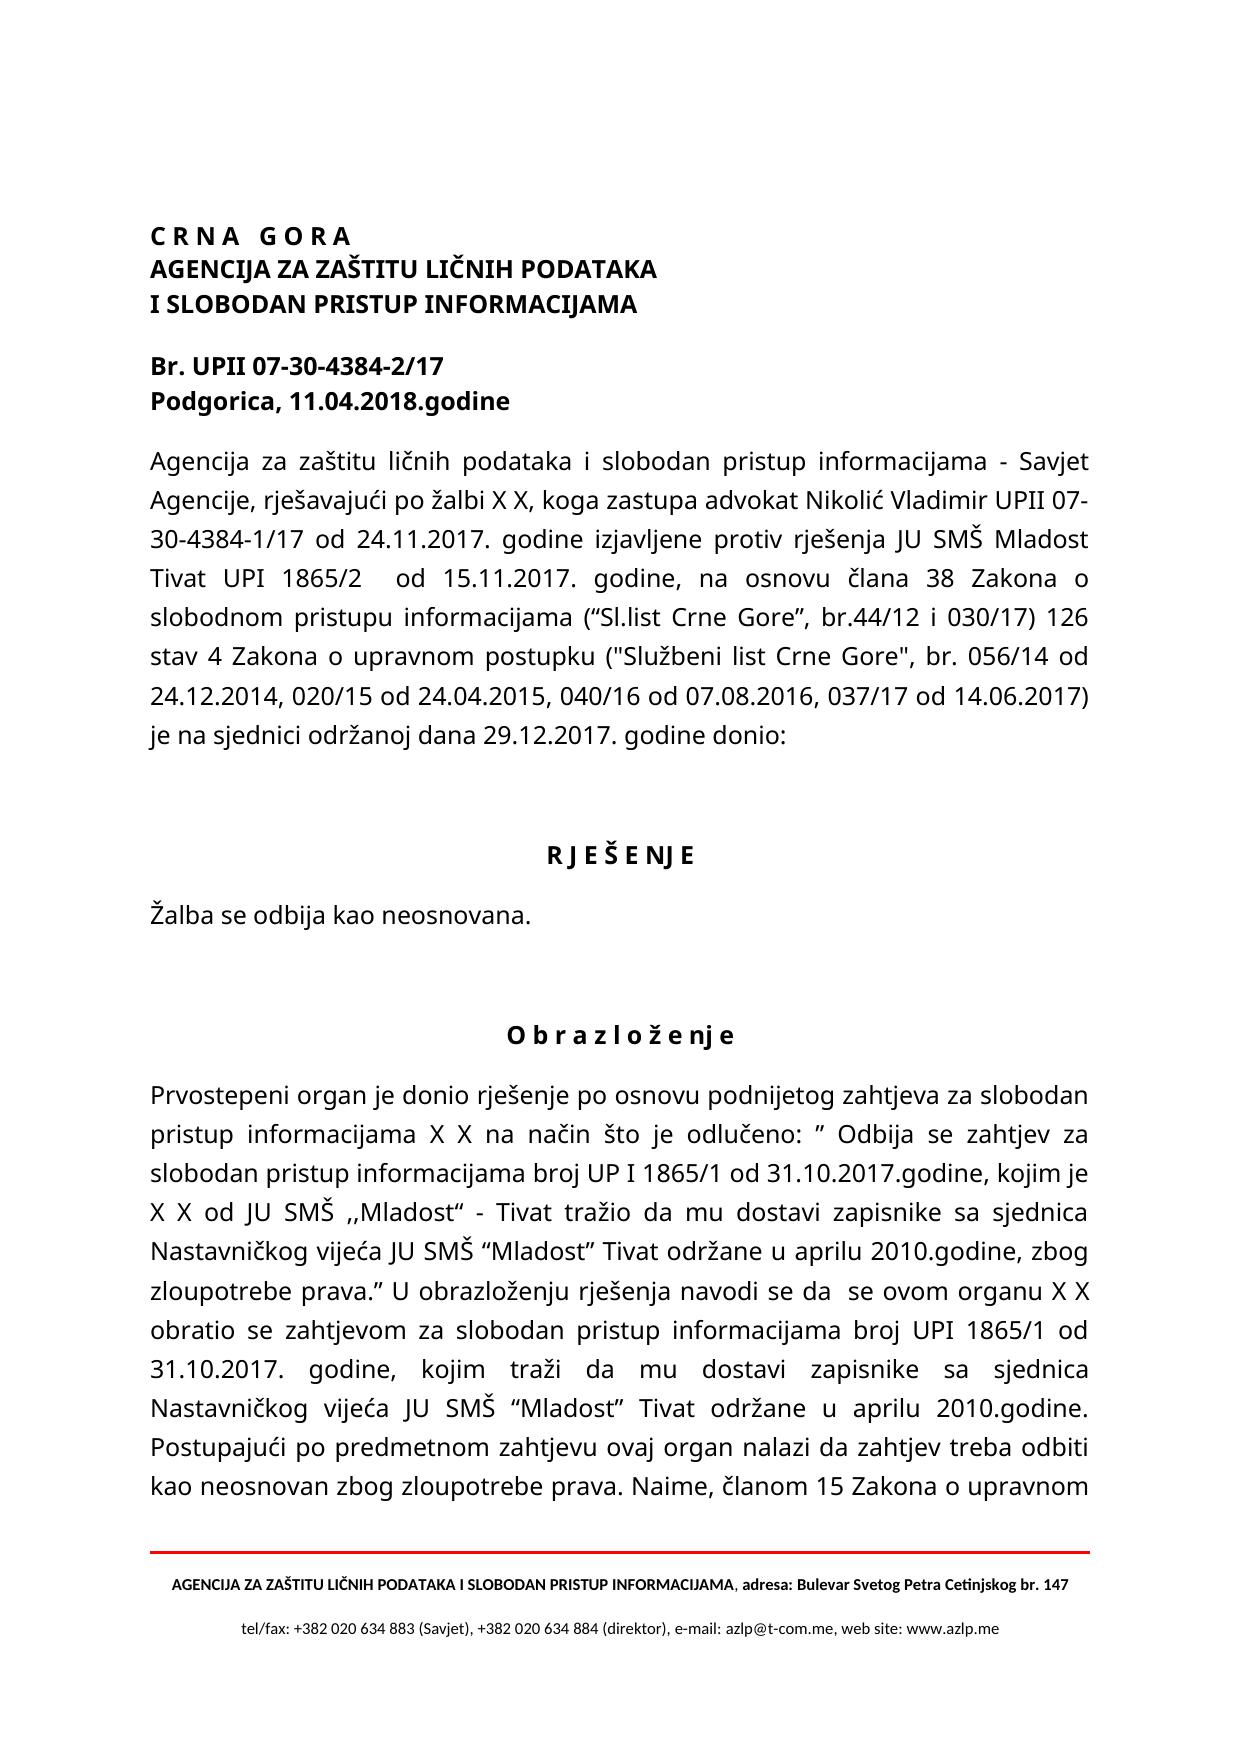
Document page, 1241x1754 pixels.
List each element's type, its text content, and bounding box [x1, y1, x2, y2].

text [150, 1077, 1090, 1503]
text R J E Š E NJ E [150, 837, 1090, 871]
text I SLOBODAN PRISTUP INFORMACIJAMA [150, 286, 1090, 320]
text Br. UPII 07-30-4384-2/17 [150, 349, 1090, 383]
text Podgorica, 11.04.2018.godine [150, 383, 1090, 417]
text AGENCIJA ZA ZAŠTITU LIČNIH PODATAKA [150, 252, 1090, 286]
text Agencija za zaštitu ličnih podataka i slobodan pristup informacijama - Savjet Agencije, rješavajući po žalbi X X, koga zastupa advokat Nikolić Vladimir UPII 07-30-4384-1/17 od 24.11.2017. godine izjavljene protiv rješenja JU SMŠ Mladost Tivat UPI 1865/2 od 15.11.2017. godine, na osnovu člana 38 Zakona o slobodnom pristupu informacijama (“Sl.list Crne Gore”, br.44/12 i 030/17) 126 stav 4 Zakona o upravnom postupku ("Službeni list Crne Gore", br. 056/14 od 24.12.2014, 020/15 od 24.04.2015, 040/16 od 07.08.2016, 037/17 od 14.06.2017) je na sjednici održanoj dana 29.12.2017. godine donio: [150, 443, 1090, 751]
text Žalba se odbija kao neosnovana. [150, 897, 1090, 931]
text O b r a z l o ž e nj e [150, 1017, 1090, 1051]
text C R N A G O R A [150, 218, 1090, 252]
